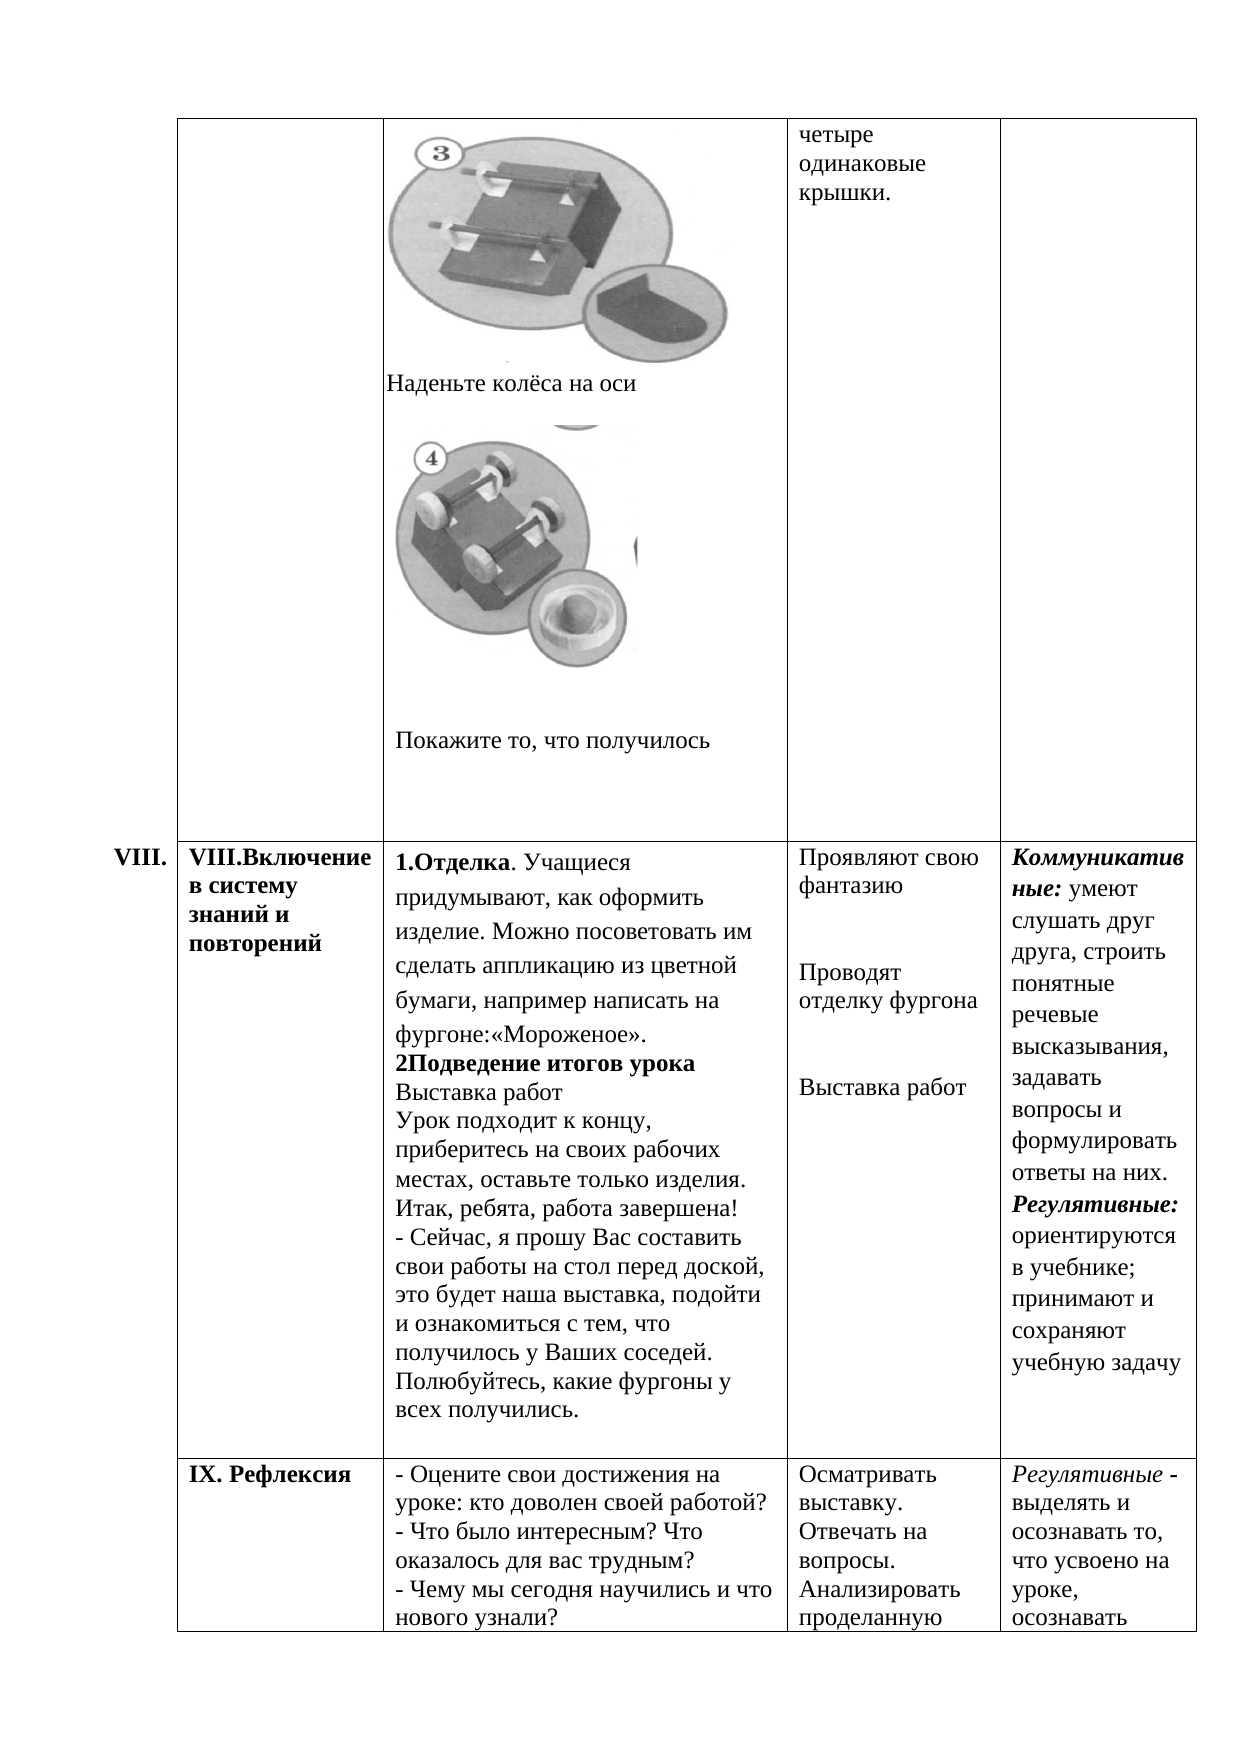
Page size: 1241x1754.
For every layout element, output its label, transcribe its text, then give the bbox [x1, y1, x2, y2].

table_cell Коммуникативные: умеют слушать друг друга, строить понятные речевые высказывания, задавать вопросы и формулировать ответы на них. Регулятивные: ориентируются в учебнике; принимают и сохраняют учебную задачу [1001, 842, 1196, 1458]
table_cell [384, 119, 787, 841]
picture [395, 425, 638, 668]
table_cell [1001, 1459, 1196, 1631]
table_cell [1001, 119, 1196, 841]
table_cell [178, 119, 383, 841]
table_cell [788, 1459, 1000, 1631]
table_cell IX. Рефлексия [178, 1459, 383, 1631]
table_cell Проявляют свою фантазию Проводят отделку фургона Выставка работ [788, 842, 1000, 1458]
picture [386, 119, 730, 363]
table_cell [788, 119, 1000, 841]
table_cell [384, 1459, 787, 1631]
table_cell 1.Отделка. Учащиеся придумывают, как оформить изделие. Можно посоветовать им сделать аппликацию из цветной бумаги, например написать на фургоне:«Мороженое». 2Подведение итогов урока Выставка работ Урок подходит к концу, приберитесь на своих рабочих местах, оставьте только изделия. Итак, ребята, работа завершена! - Сейчас, я прошу Вас составить свои работы на стол перед доской, это будет наша выставка, подойти и ознакомиться с тем, что получилось у Ваших соседей. Полюбуйтесь, какие фургоны у всех получились. [384, 842, 787, 1458]
table_cell VIII.Включение в систему знаний и повторений [178, 842, 383, 1458]
